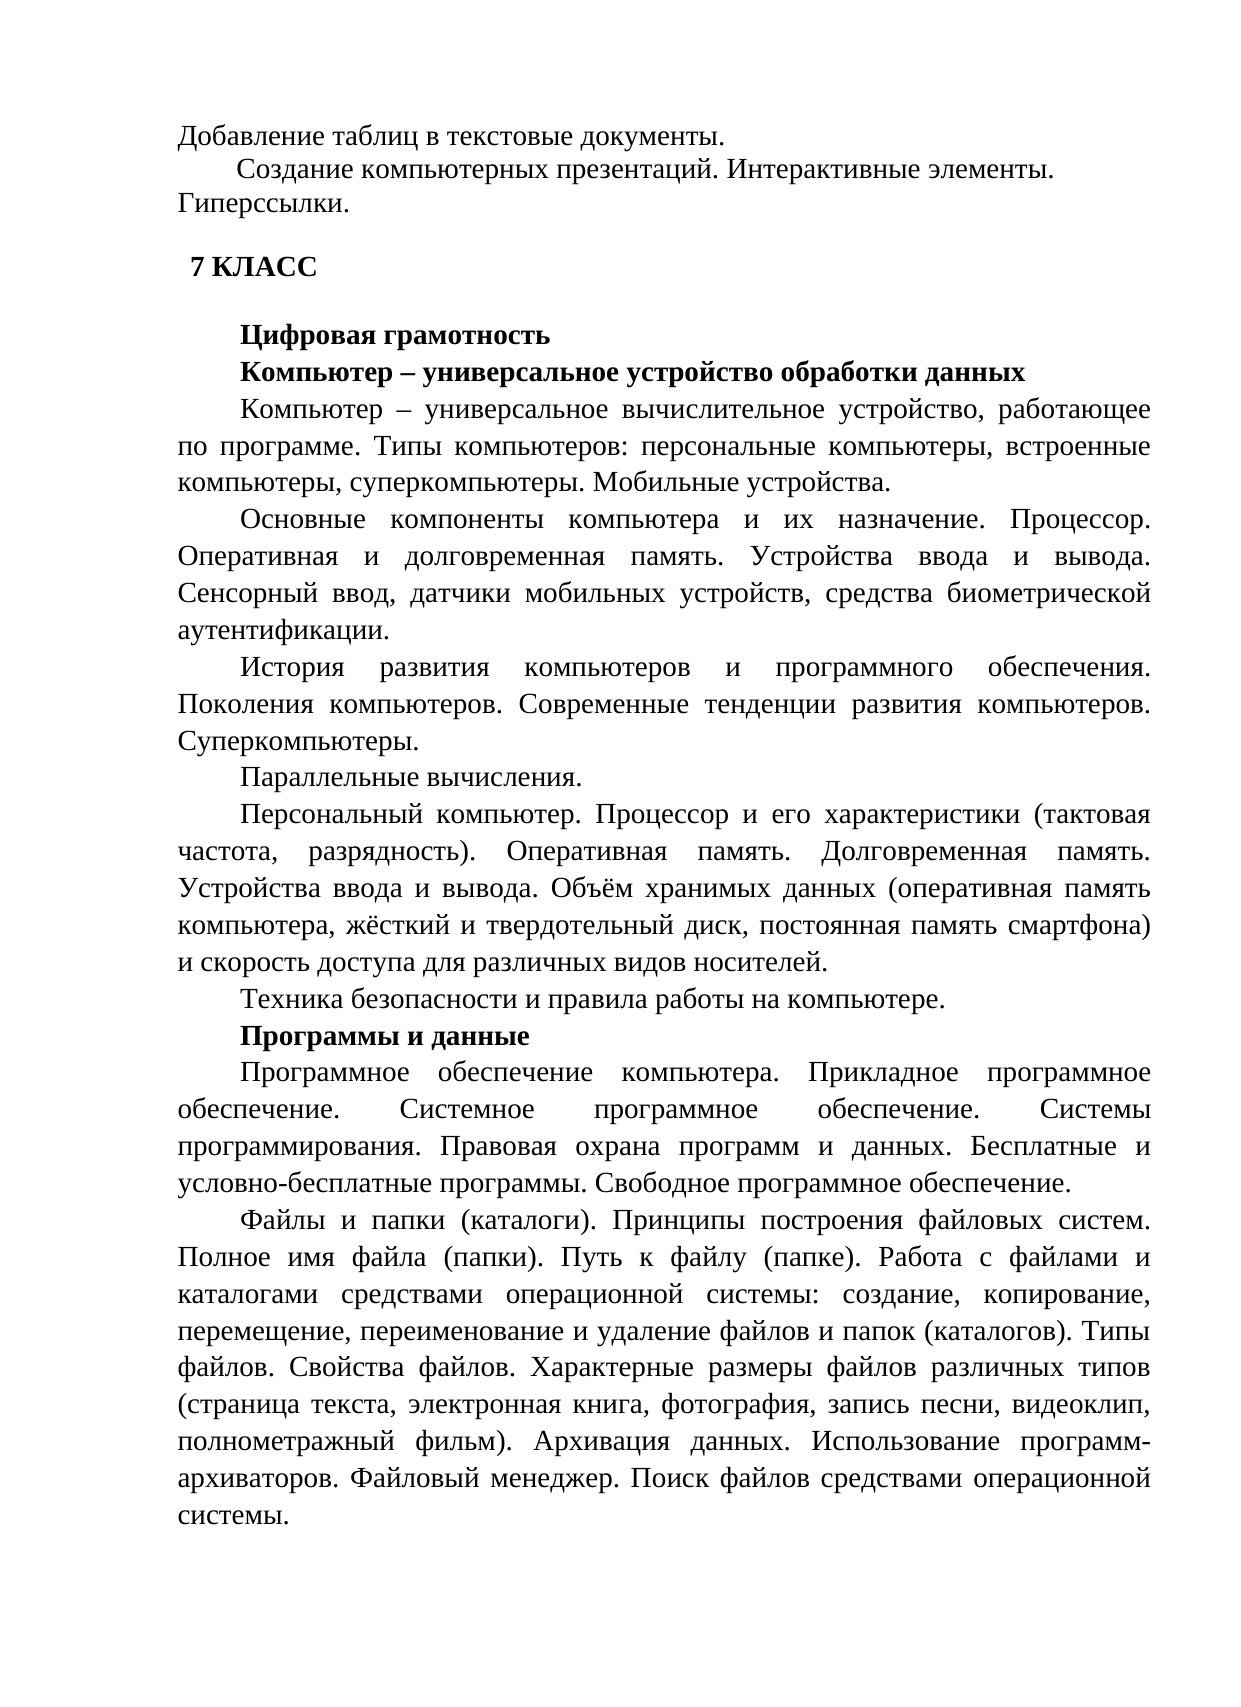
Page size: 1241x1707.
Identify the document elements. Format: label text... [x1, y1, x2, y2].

text Цифровая грамотность [177, 317, 1152, 351]
text История развития компьютеров и программного обеспечения. Поколения компьютеров. Современные тенденции развития компьютеров. Суперкомпьютеры. [177, 649, 1152, 756]
text Параллельные вычисления. [177, 759, 1152, 793]
text Программы и данные [177, 1018, 1152, 1051]
text Основные компоненты компьютера и их назначение. Процессор. Оперативная и долговременная память. Устройства ввода и вывода. Сенсорный ввод, датчики мобильных устройств, средства биометрической аутентификации. [177, 501, 1152, 646]
text Программное обеспечение компьютера. Прикладное программное обеспечение. Системное программное обеспечение. Системы программирования. Правовая охрана программ и данных. Бесплатные и условно-бесплатные программы. Свободное программное обеспечение. [177, 1054, 1152, 1199]
text Компьютер – универсальное устройство обработки данных [177, 354, 1152, 387]
text Техника безопасности и правила работы на компьютере. [177, 981, 1152, 1014]
text 7 КЛАСС [190, 249, 1152, 283]
text Файлы и папки (каталоги). Принципы построения файловых систем. Полное имя файла (папки). Путь к файлу (папке). Работа с файлами и каталогами средствами операционной системы: создание, копирование, перемещение, переименование и удаление файлов и папок (каталогов). Типы файлов. Свойства файлов. Характерные размеры файлов различных типов (страница текста, электронная книга, фотография, запись песни, видеоклип, полнометражный фильм). Архивация данных. Использование программ-архиваторов. Файловый менеджер. Поиск файлов средствами операционной системы. [177, 1202, 1152, 1531]
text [177, 118, 1152, 152]
text Компьютер – универсальное вычислительное устройство, работающее по программе. Типы компьютеров: персональные компьютеры, встроенные компьютеры, суперкомпьютеры. Мобильные устройства. [177, 391, 1152, 498]
text Персональный компьютер. Процессор и его характеристики (тактовая частота, разрядность). Оперативная память. Долговременная память. Устройства ввода и вывода. Объём хранимых данных (оперативная память компьютера, жёсткий и твердотельный диск, постоянная память смартфона) и скорость доступа для различных видов носителей. [177, 796, 1152, 977]
text Создание компьютерных презентаций. Интерактивные элементы. Гиперссылки. [177, 152, 1152, 219]
